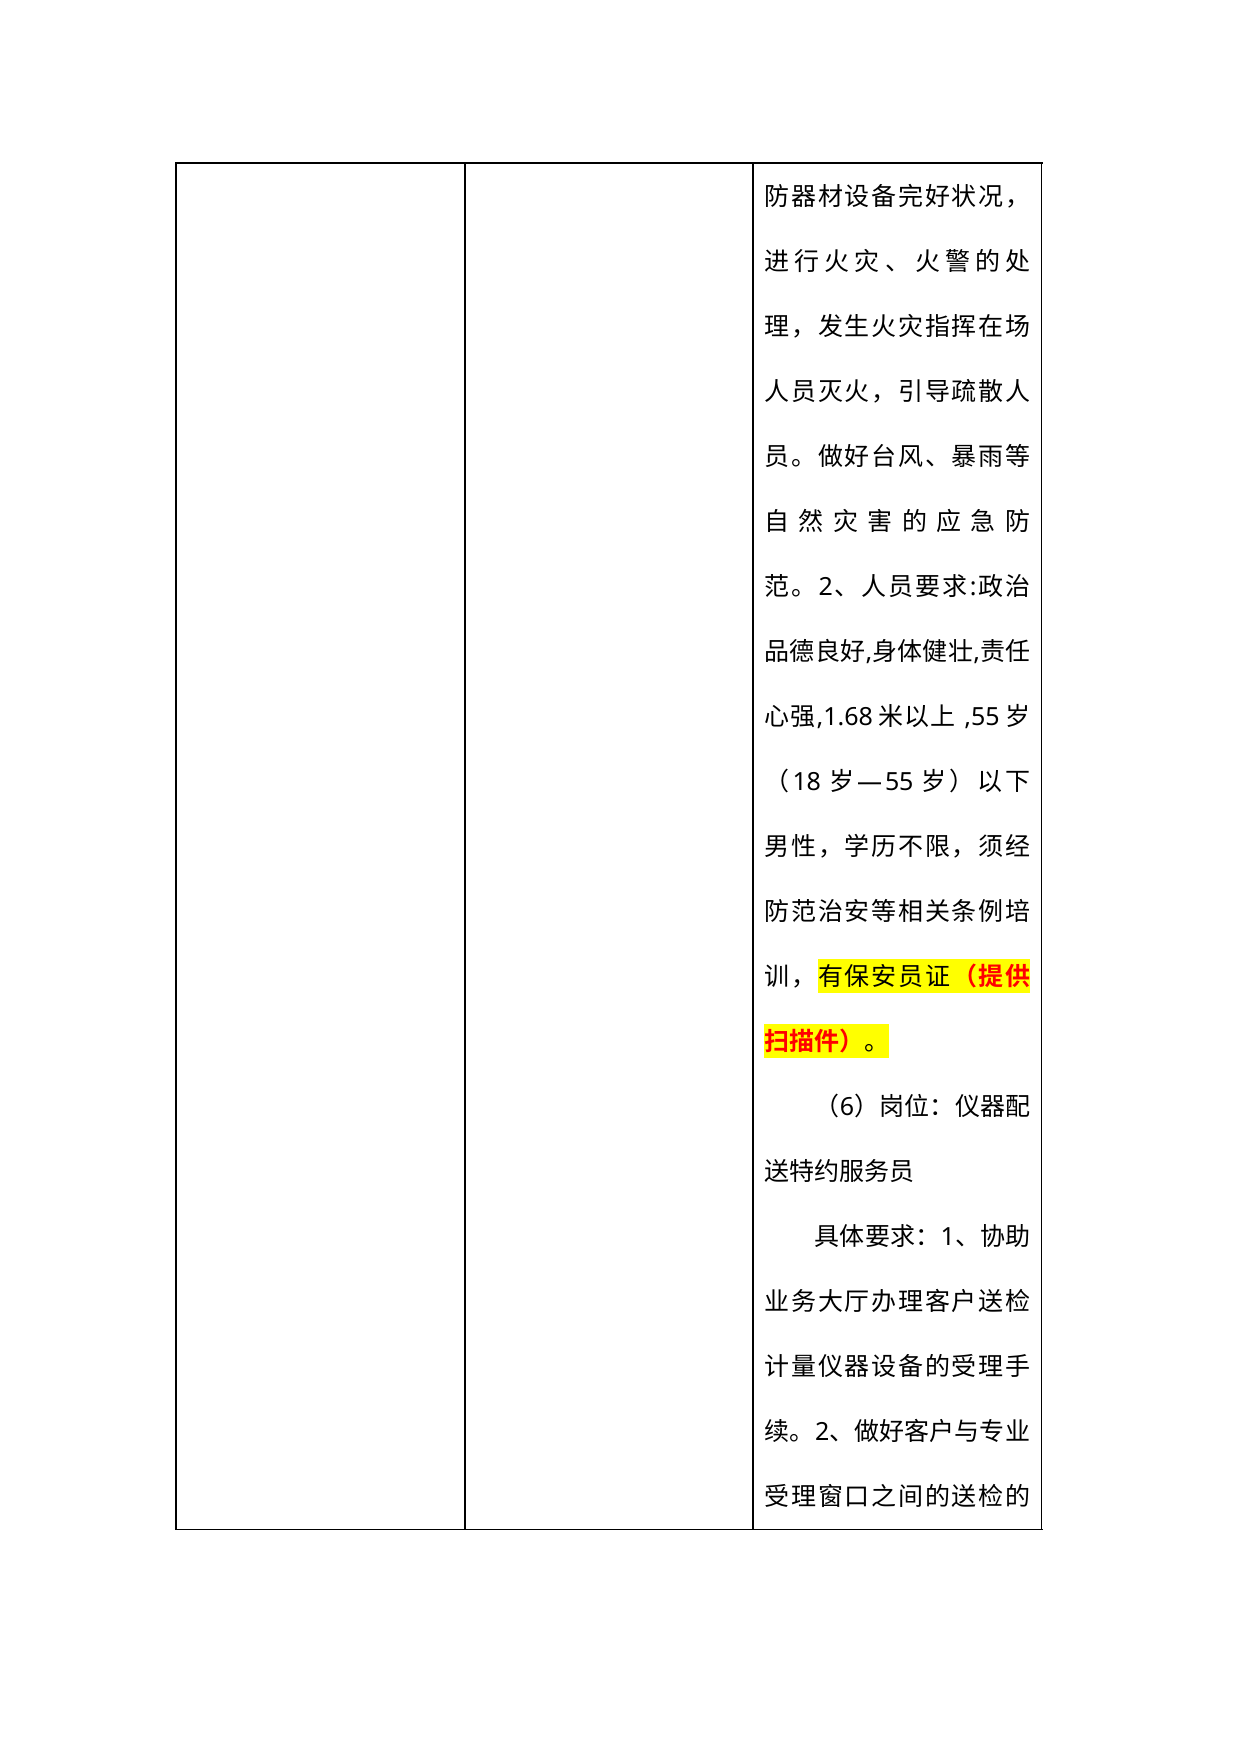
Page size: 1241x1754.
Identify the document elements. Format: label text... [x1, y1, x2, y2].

table_cell [177, 164, 464, 1528]
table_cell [754, 164, 1041, 1528]
table_cell 1 [466, 164, 752, 1528]
